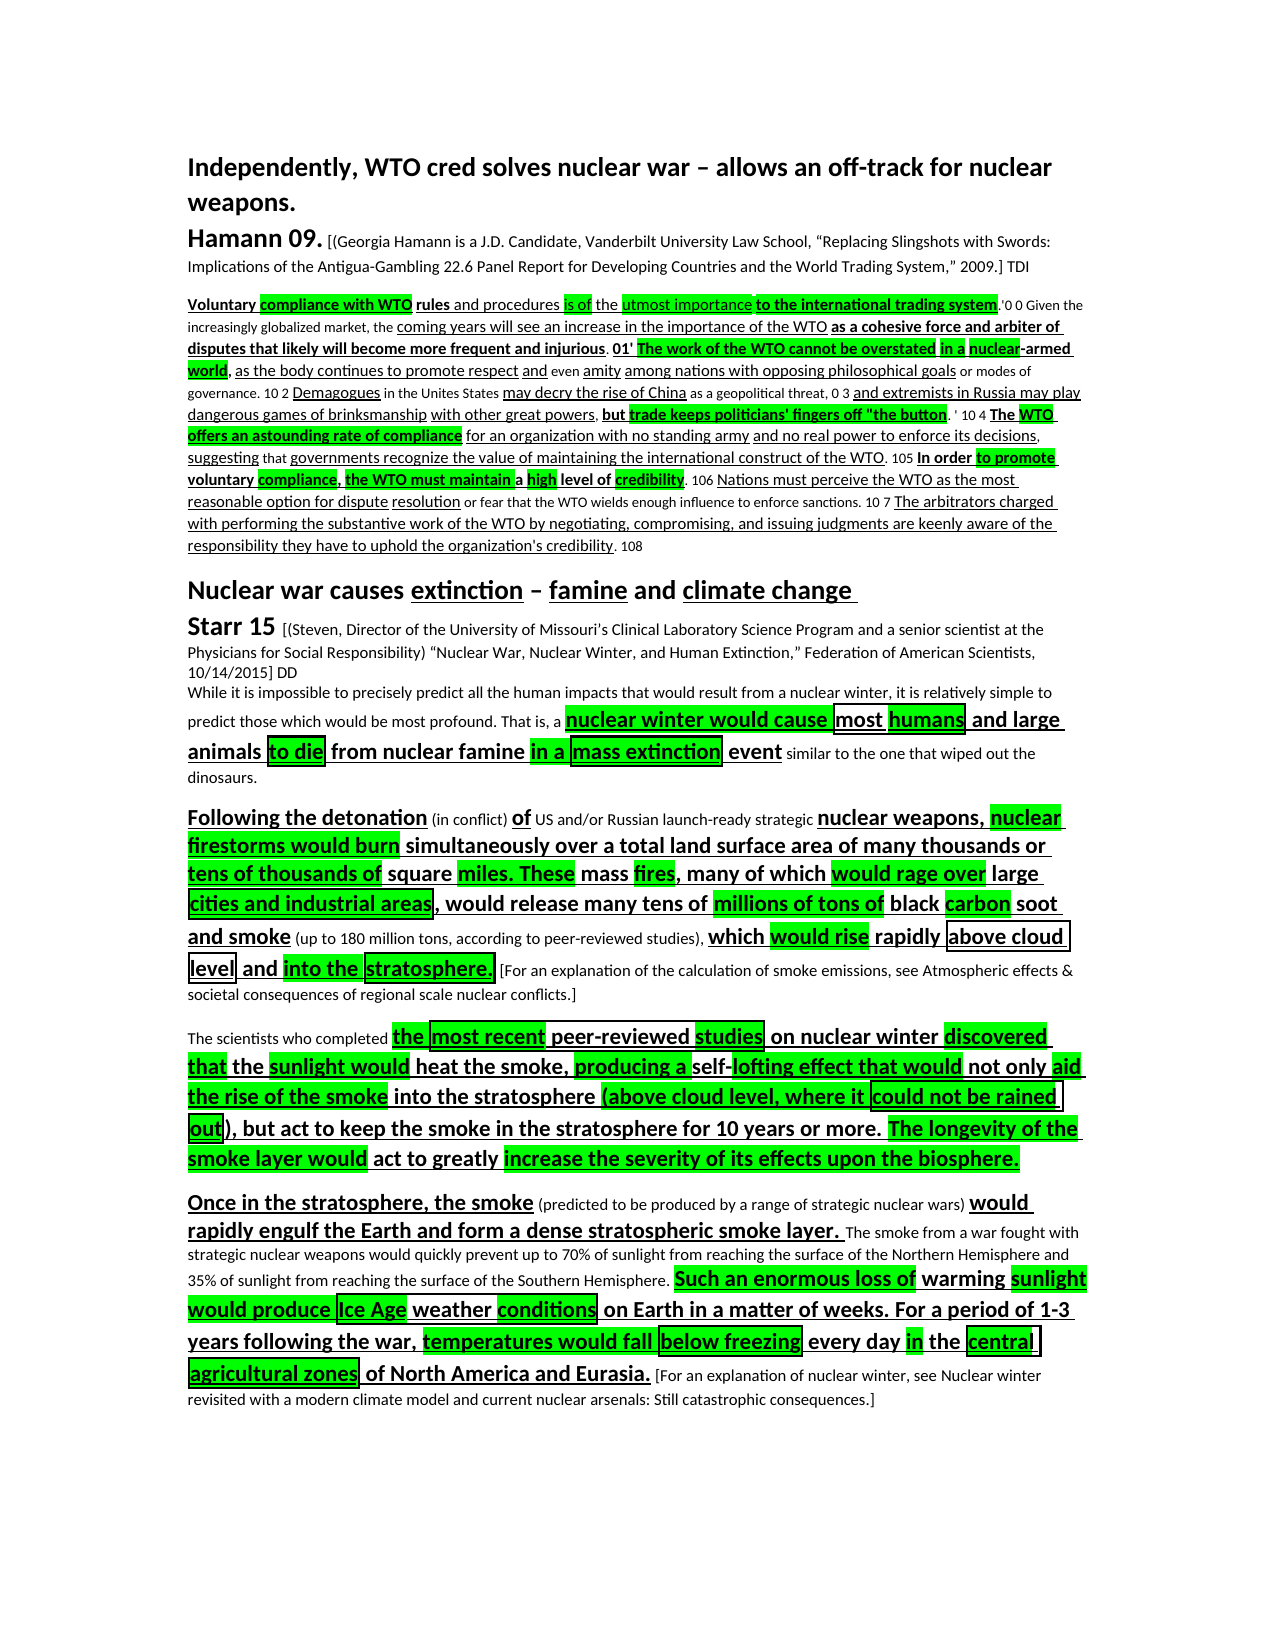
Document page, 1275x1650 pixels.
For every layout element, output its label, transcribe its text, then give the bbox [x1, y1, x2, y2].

subtitle Nuclear war causes extinction – famine and climate change [187, 573, 1087, 607]
subtitle Independently, WTO cred solves nuclear war – allows an off-track for nuclear weapons. [187, 150, 1087, 219]
text Starr 15 [(Steven, Director of the University of Missouri’s Clinical Laboratory Science Program and a senior scientist at the Physicians for Social Responsibility) “Nuclear War, Nuclear Winter, and Human Extinction,” Federation of American Scientists, 10/14/2015] DD While it is impossible to precisely predict all the human impacts that would result from a nuclear winter, it is relatively simple to predict those which would be most profound. That is, a nuclear winter would cause most humans and large animals to die from nuclear famine in a mass extinction event similar to the one that wiped out the dinosaurs. [187, 609, 1087, 788]
text The scientists who completed the most recent peer-reviewed studies on nuclear winter discovered that the sunlight would heat the smoke, producing a self-lofting effect that would not only aid the rise of the smoke into the stratosphere (above cloud level, where it could not be rained out), but act to keep the smoke in the stratosphere for 10 years or more. The longevity of the smoke layer would act to greatly increase the severity of its effects upon the biosphere. [187, 1020, 1087, 1173]
text Once in the stratosphere, the smoke (predicted to be produced by a range of strategic nuclear wars) would rapidly engulf the Earth and form a dense stratospheric smoke layer. The smoke from a war fought with strategic nuclear weapons would quickly prevent up to 70% of sunlight from reaching the surface of the Northern Hemisphere and 35% of sunlight from reaching the surface of the Southern Hemisphere. Such an enormous loss of warming sunlight would produce Ice Age weather conditions on Earth in a matter of weeks. For a period of 1-3 years following the war, temperatures would fall below freezing every day in the central agricultural zones of North America and Eurasia. [For an explanation of nuclear winter, see Nuclear winter revisited with a modern climate model and current nuclear arsenals: Still catastrophic consequences.] [187, 1188, 1087, 1409]
text Following the detonation (in conflict) of US and/or Russian launch-ready strategic nuclear weapons, nuclear firestorms would burn simultaneously over a total land surface area of many thousands or tens of thousands of square miles. These mass fires, many of which would rage over large cities and industrial areas, would release many tens of millions of tons of black carbon soot and smoke (up to 180 million tons, according to peer-reviewed studies), which would rise rapidly above cloud level and into the stratosphere. [For an explanation of the calculation of smoke emissions, see Atmospheric effects & societal consequences of regional scale nuclear conflicts.] [187, 803, 1087, 1004]
text Voluntary compliance with WTO rules and procedures is of the utmost importance to the international trading system.'0 0 Given the increasingly globalized market, the coming years will see an increase in the importance of the WTO as a cohesive force and arbiter of disputes that likely will become more frequent and injurious. 01' The work of the WTO cannot be overstated in a nuclear-armed world, as the body continues to promote respect and even amity among nations with opposing philosophical goals or modes of governance. 10 2 Demagogues in the Unites States may decry the rise of China as a geopolitical threat, 0 3 and extremists in Russia may play dangerous games of brinksmanship with other great powers, but trade keeps politicians' fingers off "the button. ' 10 4 The WTO offers an astounding rate of compliance for an organization with no standing army and no real power to enforce its decisions, suggesting that governments recognize the value of maintaining the international construct of the WTO. 105 In order to promote voluntary compliance, the WTO must maintain a high level of credibility. 106 Nations must perceive the WTO as the most reasonable option for dispute resolution or fear that the WTO wields enough influence to enforce sanctions. 10 7 The arbitrators charged with performing the substantive work of the WTO by negotiating, compromising, and issuing judgments are keenly aware of the responsibility they have to uphold the organization's credibility. 108 [187, 294, 1087, 555]
text Hamann 09. [(Georgia Hamann is a J.D. Candidate, Vanderbilt University Law School, “Replacing Slingshots with Swords: Implications of the Antigua-Gambling 22.6 Panel Report for Developing Countries and the World Trading System,” 2009.] TDI [187, 221, 1087, 276]
